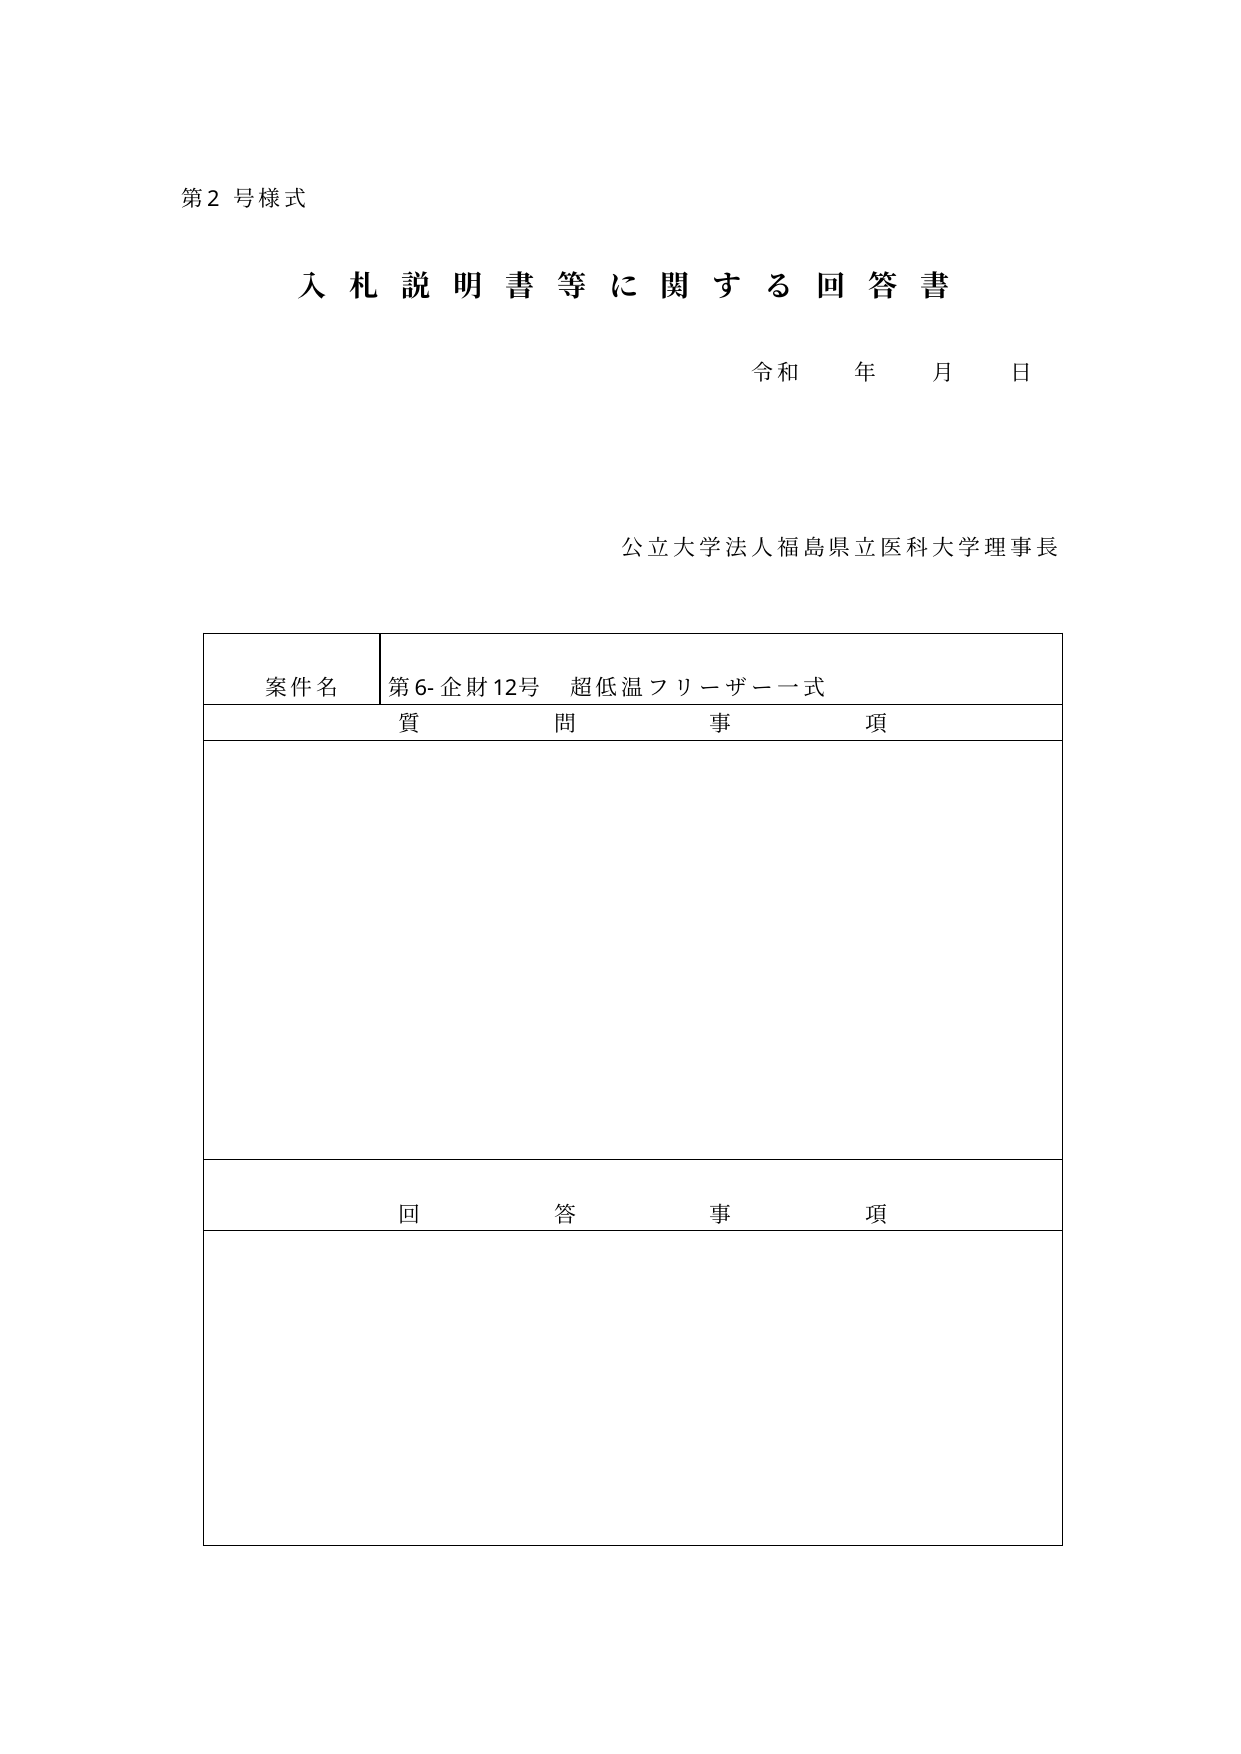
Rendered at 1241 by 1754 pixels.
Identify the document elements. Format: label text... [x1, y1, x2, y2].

table_cell [204, 1231, 1062, 1545]
table_cell 質 問 事 項 [204, 705, 1062, 739]
table_cell 回 答 事 項 [204, 1160, 1062, 1230]
text 第2号様式 [181, 179, 1089, 214]
table_header 第6-企財12号 超低温フリーザー一式 [381, 634, 1062, 703]
table_header 案件名 [204, 634, 379, 703]
text 令和 年 月 日 [181, 353, 1089, 388]
table_cell [204, 741, 1062, 1159]
text 入札説明書等に関する回答書 [181, 249, 1089, 319]
text 公立大学法人福島県立医科大学理事長 [181, 528, 1089, 563]
